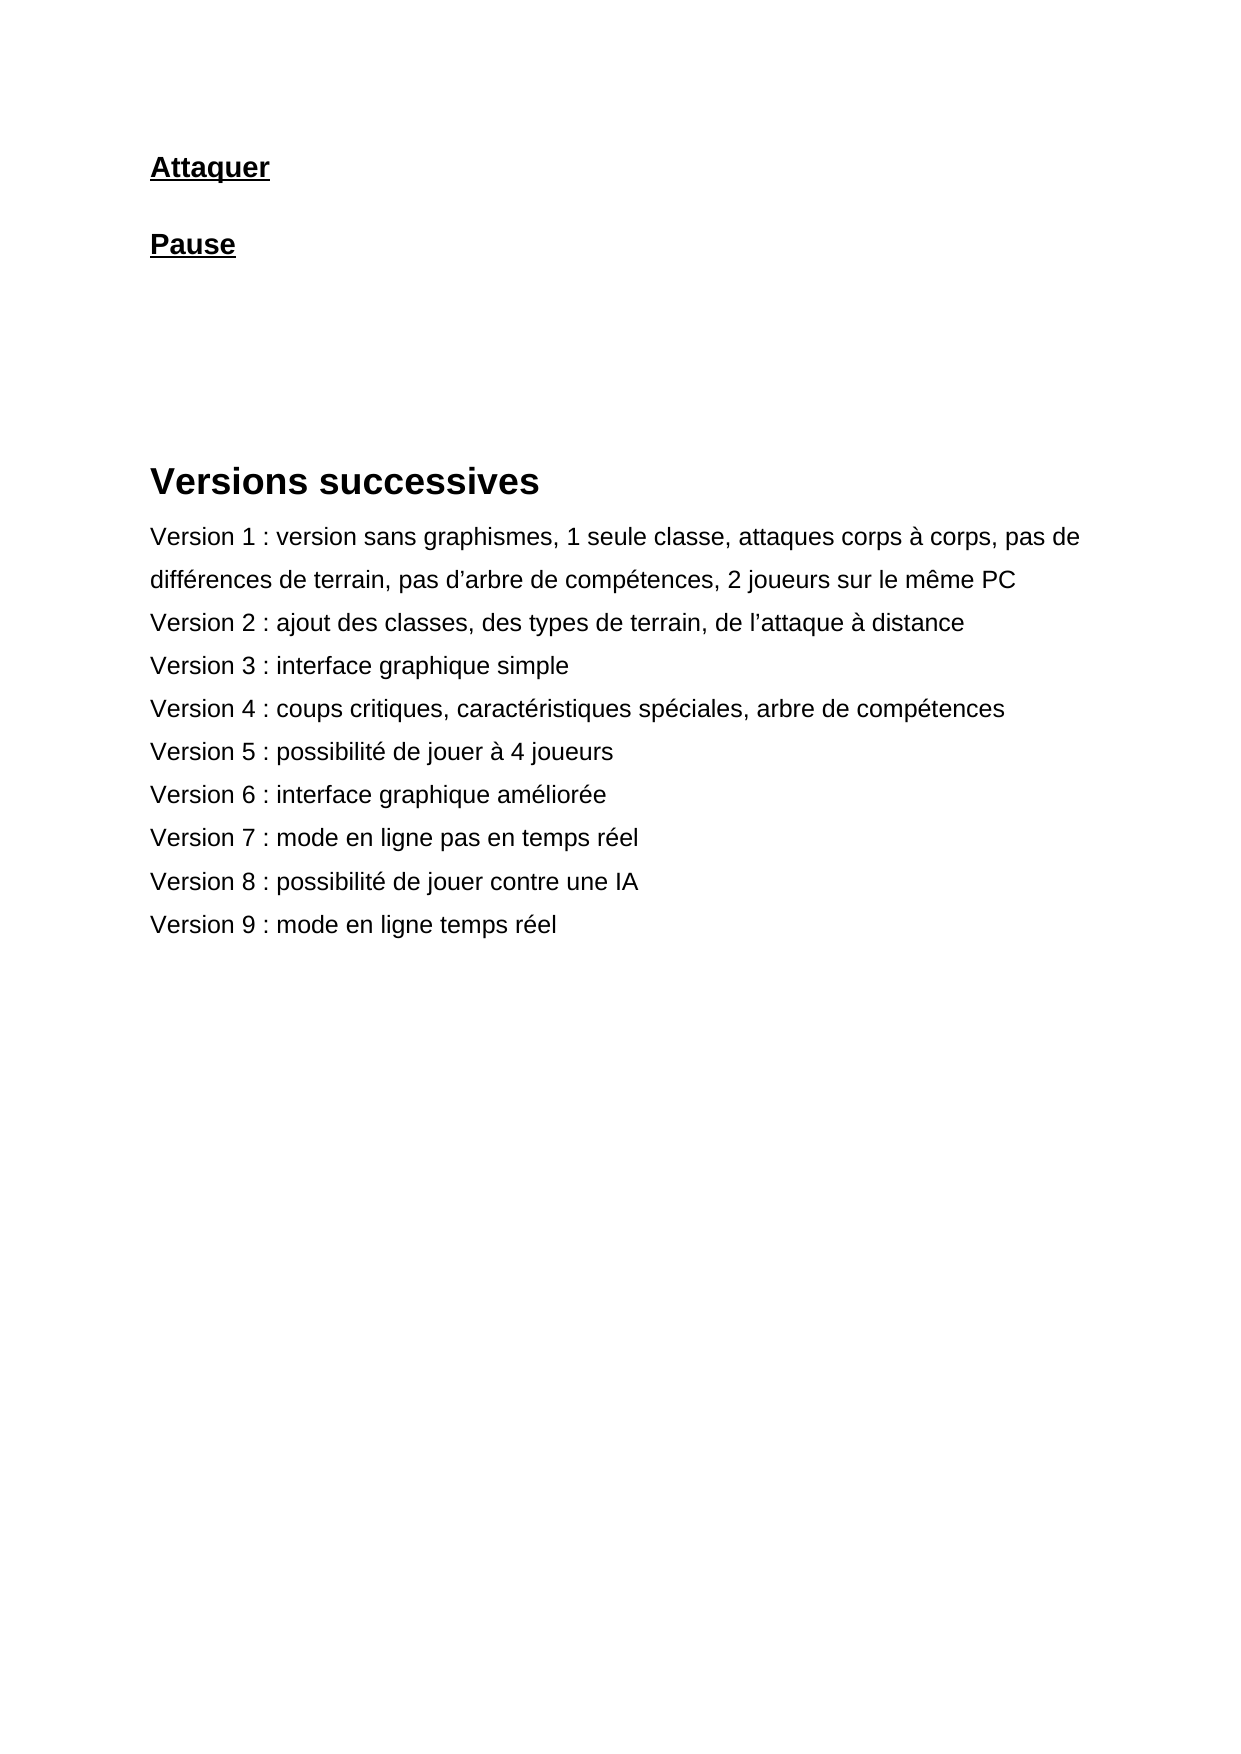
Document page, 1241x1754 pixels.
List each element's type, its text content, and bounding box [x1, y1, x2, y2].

text Version 4 : coups critiques, caractéristiques spéciales, arbre de compétences [150, 694, 1090, 723]
text Version 2 : ajout des classes, des types de terrain, de l’attaque à distance [150, 608, 1090, 636]
text Version 1 : version sans graphismes, 1 seule classe, attaques corps à corps, pas de différences de terrain, pas d’arbre de compétences, 2 joueurs sur le même PC [150, 521, 1090, 593]
text Version 7 : mode en ligne pas en temps réel [150, 823, 1090, 852]
text Version 8 : possibilité de jouer contre une IA [150, 866, 1090, 895]
text Version 3 : interface graphique simple [150, 651, 1090, 679]
text Version 6 : interface graphique améliorée [150, 780, 1090, 809]
text Version 9 : mode en ligne temps réel [150, 909, 1090, 938]
text Attaquer [150, 150, 1090, 183]
subtitle Versions successives [150, 459, 1090, 502]
text Pause [150, 227, 1090, 261]
text Version 5 : possibilité de jouer à 4 joueurs [150, 737, 1090, 766]
